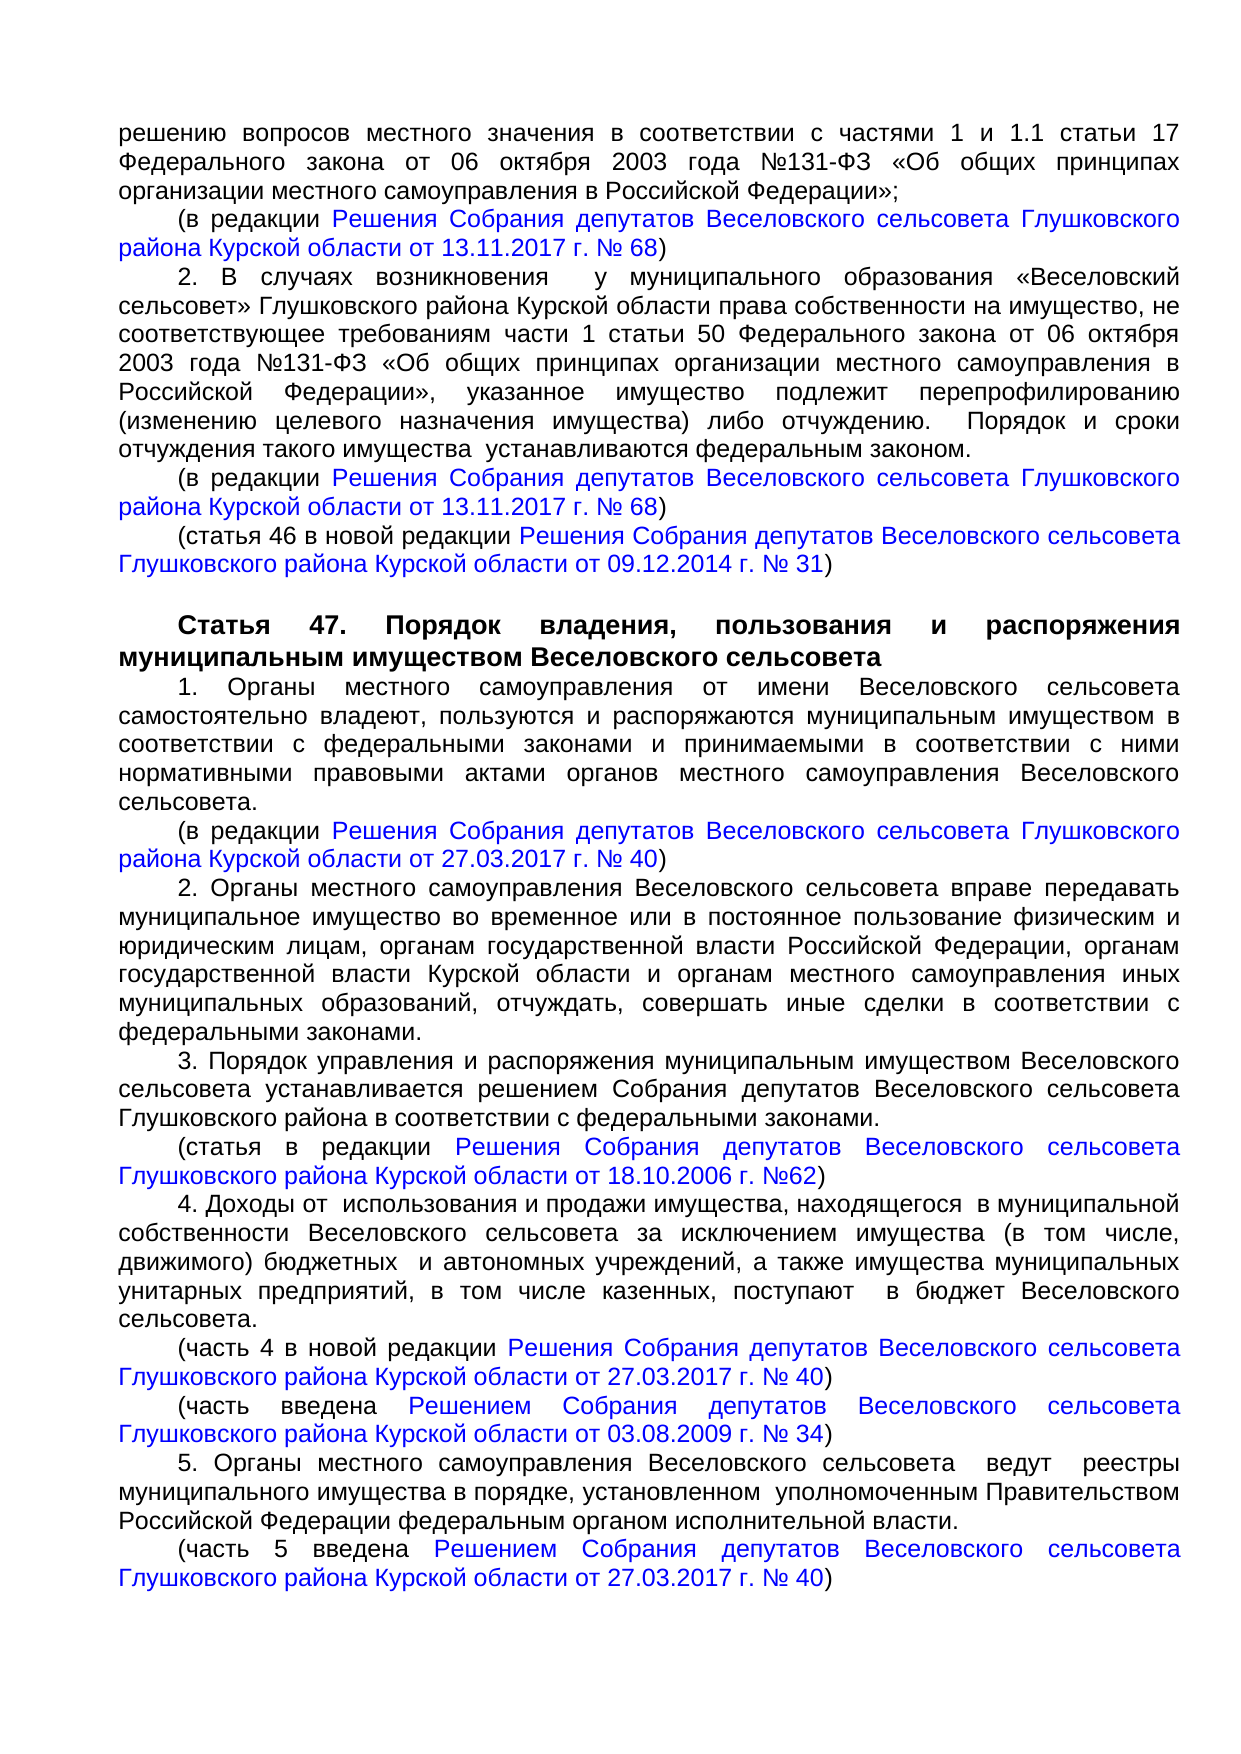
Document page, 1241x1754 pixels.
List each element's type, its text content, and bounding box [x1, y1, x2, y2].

text 2. В случаях возникновения у муниципального образования «Веселовский сельсовет» Глушковского района Курской области права собственности на имущество, не соответствующее требованиям части 1 статьи 50 Федерального закона от 06 октября 2003 года №131-ФЗ «Об общих принципах организации местного самоуправления в Российской Федерации», указанное имущество подлежит перепрофилированию (изменению целевого назначения имущества) либо отчуждению. Порядок и сроки отчуждения такого имущества устанавливаются федеральным законом. [118, 262, 1181, 463]
text 4. Доходы от использования и продажи имущества, находящегося в муниципальной собственности Веселовского сельсовета за исключением имущества (в том числе, движимого) бюджетных и автономных учреждений, а также имущества муниципальных унитарных предприятий, в том числе казенных, поступают в бюджет Веселовского сельсовета. [118, 1189, 1181, 1333]
text (в редакции Решения Собрания депутатов Веселовского сельсовета Глушковского района Курской области от 13.11.2017 г. № 68) [118, 204, 1181, 262]
text 1. Органы местного самоуправления от имени Веселовского сельсовета самостоятельно владеют, пользуются и распоряжаются муниципальным имуществом в соответствии с федеральными законами и принимаемыми в соответствии с ними нормативными правовыми актами органов местного самоуправления Веселовского сельсовета. [118, 672, 1181, 816]
text (статья в редакции Решения Собрания депутатов Веселовского сельсовета Глушковского района Курской области от 18.10.2006 г. №62) [118, 1132, 1181, 1189]
text (статья 46 в новой редакции Решения Собрания депутатов Веселовского сельсовета Глушковского района Курской области от 09.12.2014 г. № 31) [118, 521, 1181, 578]
text (часть 5 введена Решением Собрания депутатов Веселовского сельсовета Глушковского района Курской области от 27.03.2017 г. № 40) [118, 1534, 1181, 1592]
text 2. Органы местного самоуправления Веселовского сельсовета вправе передавать муниципальное имущество во временное или в постоянное пользование физическим и юридическим лицам, органам государственной власти Российской Федерации, органам государственной власти Курской области и органам местного самоуправления иных муниципальных образований, отчуждать, совершать иные сделки в соответствии с федеральными законами. [118, 873, 1181, 1046]
text 5. Органы местного самоуправления Веселовского сельсовета ведут реестры муниципального имущества в порядке, установленном уполномоченным Правительством Российской Федерации федеральным органом исполнительной власти. [118, 1448, 1181, 1534]
text 3. Порядок управления и распоряжения муниципальным имуществом Веселовского сельсовета устанавливается решением Собрания депутатов Веселовского сельсовета Глушковского района в соответствии с федеральными законами. [118, 1046, 1181, 1132]
text (в редакции Решения Собрания депутатов Веселовского сельсовета Глушковского района Курской области от 27.03.2017 г. № 40) [118, 816, 1181, 873]
text Статья 47. Порядок владения, пользования и распоряжения муниципальным имуществом Веселовского сельсовета [118, 609, 1181, 672]
text (часть введена Решением Собрания депутатов Веселовского сельсовета Глушковского района Курской области от 03.08.2009 г. № 34) [118, 1391, 1181, 1448]
text (часть 4 в новой редакции Решения Собрания депутатов Веселовского сельсовета Глушковского района Курской области от 27.03.2017 г. № 40) [118, 1333, 1181, 1391]
text (в редакции Решения Собрания депутатов Веселовского сельсовета Глушковского района Курской области от 13.11.2017 г. № 68) [118, 463, 1181, 521]
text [118, 118, 1181, 204]
